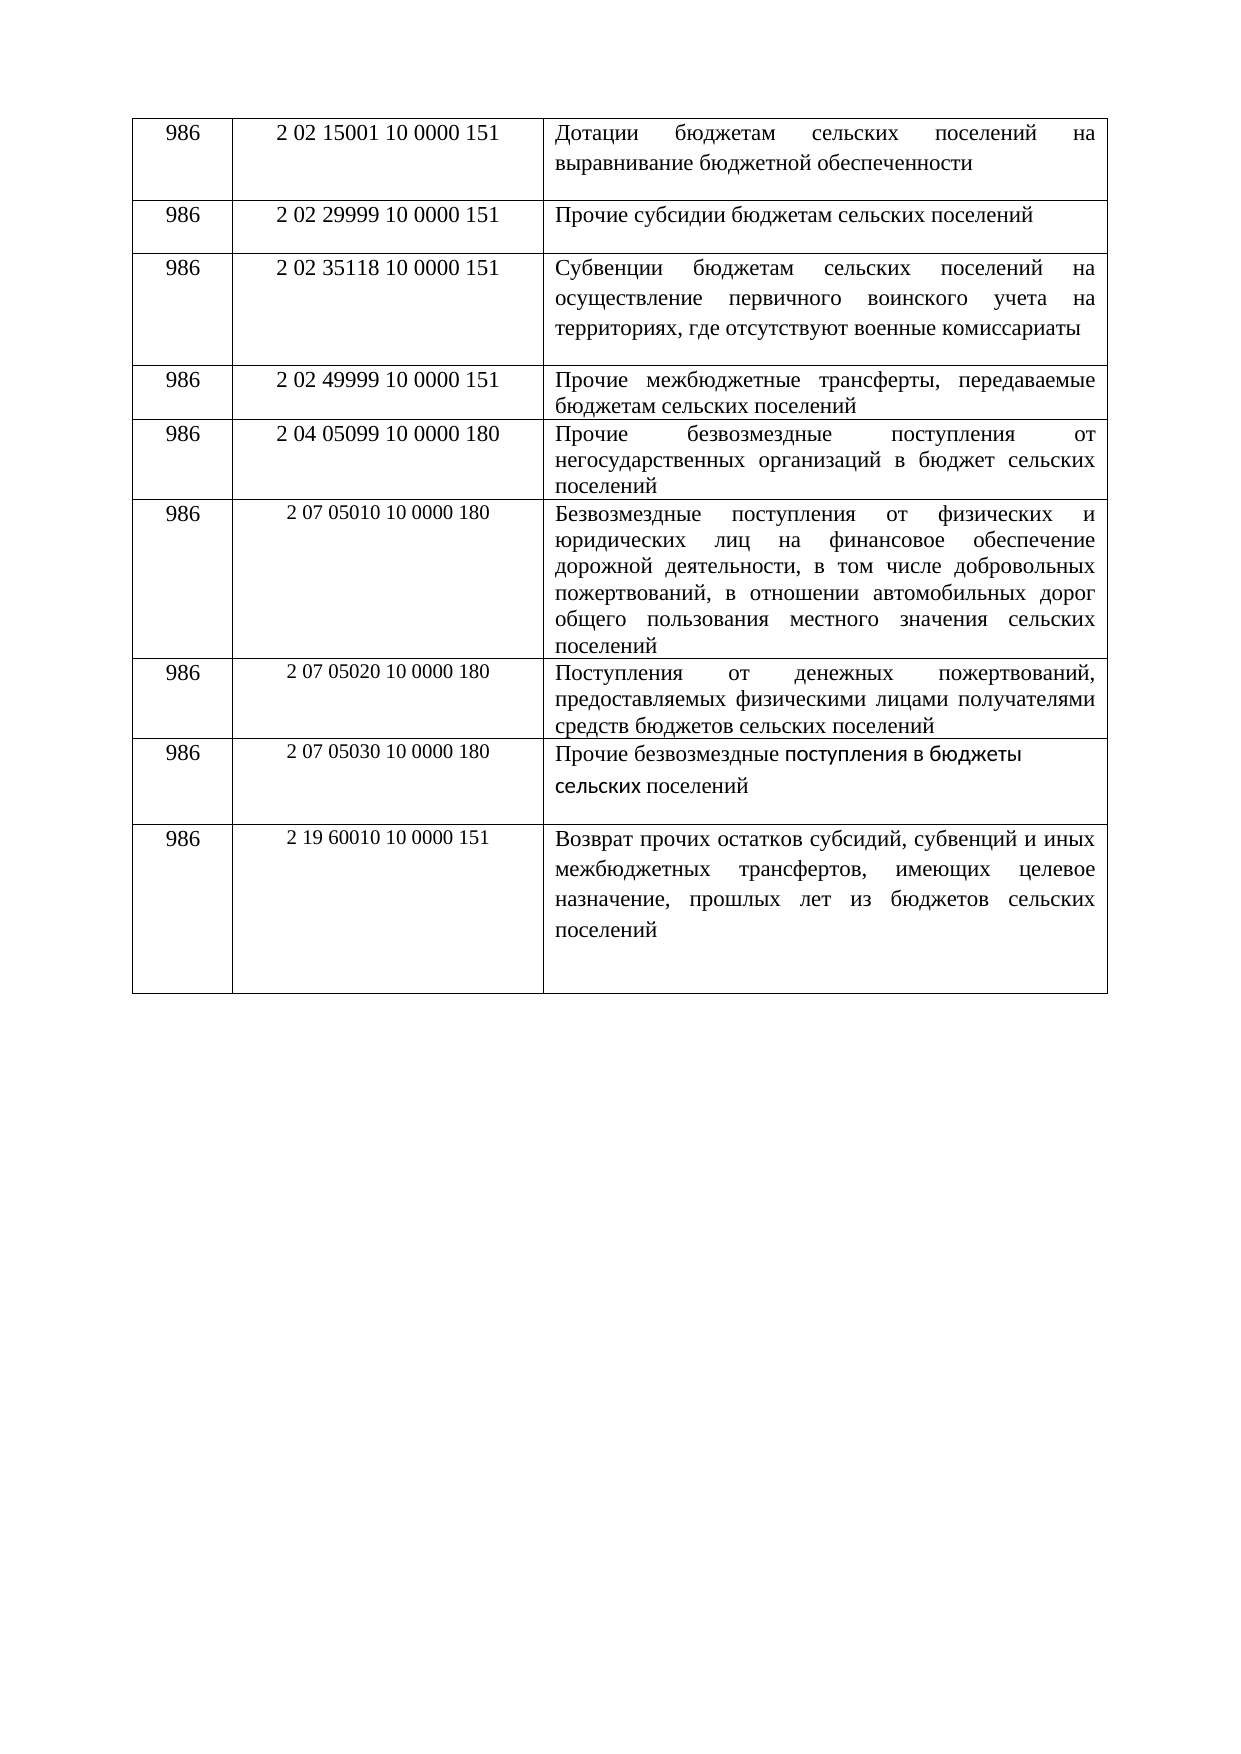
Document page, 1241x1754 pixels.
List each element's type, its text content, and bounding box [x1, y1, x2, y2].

table_cell Субвенции бюджетам сельских поселений на осуществление первичного воинского учета на территориях, где отсутствуют военные комиссариаты [544, 254, 1107, 365]
table_cell 2 04 05099 10 0000 180 [233, 420, 543, 499]
table_cell Прочие межбюджетные трансферты, передаваемые бюджетам сельских поселений [544, 366, 1107, 419]
table_cell 2 07 05020 10 0000 180 [233, 659, 543, 738]
table_cell 2 07 05030 10 0000 180 [233, 739, 543, 824]
table_cell Прочие субсидии бюджетам сельских поселений [544, 201, 1107, 252]
table_cell 986 [133, 254, 232, 365]
table_cell 986 [133, 825, 232, 993]
table_cell 986 [133, 659, 232, 738]
table_cell 2 02 49999 10 0000 151 [233, 366, 543, 419]
table_cell Возврат прочих остатков субсидий, субвенций и иных межбюджетных трансфертов, имеющих целевое назначение, прошлых лет из бюджетов сельских поселений [544, 825, 1107, 993]
table_cell Прочие безвозмездные поступления в бюджеты сельских поселений [544, 739, 1107, 824]
table_cell Безвозмездные поступления от физических и юридических лиц на финансовое обеспечение дорожной деятельности, в том числе добровольных пожертвований, в отношении автомобильных дорог общего пользования местного значения сельских поселений [544, 500, 1107, 658]
table_cell 986 [133, 420, 232, 499]
table_cell 2 02 15001 10 0000 151 [233, 119, 543, 200]
table_cell 986 [133, 739, 232, 824]
table_cell 2 07 05010 10 0000 180 [233, 500, 543, 658]
table_cell Дотации бюджетам сельских поселений на выравнивание бюджетной обеспеченности [544, 119, 1107, 200]
table_cell 986 [133, 201, 232, 252]
table_cell 986 [133, 500, 232, 658]
table_cell 986 [133, 119, 232, 200]
table_cell 986 [133, 366, 232, 419]
table_cell Прочие безвозмездные поступления от негосударственных организаций в бюджет сельских поселений [544, 420, 1107, 499]
table_cell 2 19 60010 10 0000 151 [233, 825, 543, 993]
table_cell 2 02 29999 10 0000 151 [233, 201, 543, 252]
table_cell 2 02 35118 10 0000 151 [233, 254, 543, 365]
table_cell Поступления от денежных пожертвований, предоставляемых физическими лицами получателями средств бюджетов сельских поселений [544, 659, 1107, 738]
